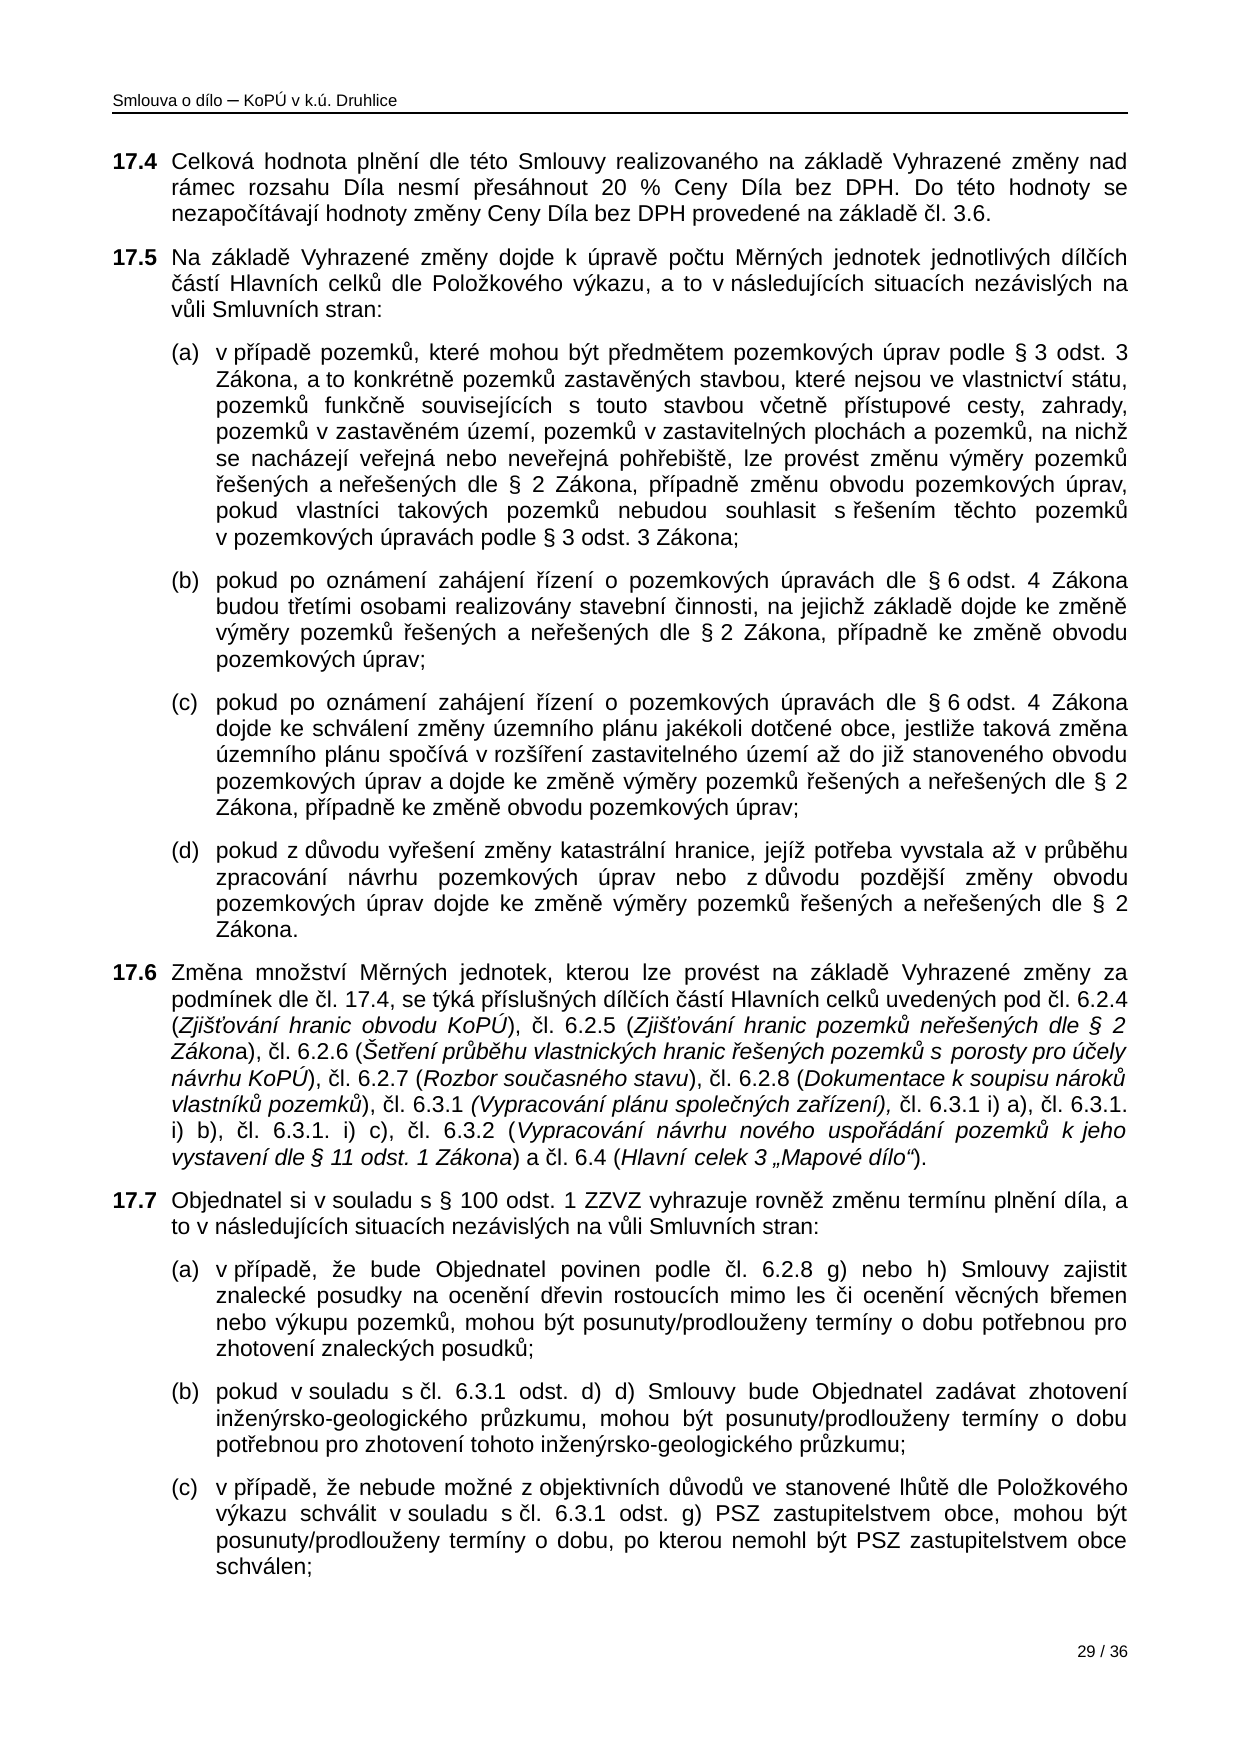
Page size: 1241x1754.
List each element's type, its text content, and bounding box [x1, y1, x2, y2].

list pokud v souladu s čl. 6.3.1 odst. d) Smlouvy bude Objednatel zadávat zhotovení inženýrsko-geologického průzkumu, mohou být posunuty/prodlouženy termíny o dobu potřebnou pro zhotovení tohoto inženýrsko-geologického průzkumu; [171, 1378, 1128, 1457]
list v případě, že bude Objednatel povinen podle čl. 6.2.8 g) nebo h) Smlouvy zajistit znalecké posudky na ocenění dřevin rostoucích mimo les či ocenění věcných břemen nebo výkupu pozemků, mohou být posunuty/prodlouženy termíny o dobu potřebnou pro zhotovení znaleckých posudků; [171, 1256, 1128, 1362]
text Změna množství Měrných jednotek, kterou lze provést na základě Vyhrazené změny za podmínek dle čl. 17.4, se týká příslušných dílčích částí Hlavních celků uvedených pod čl. 6.2.4 (Zjišťování hranic obvodu KoPÚ), čl. 6.2.5 (Zjišťování hranic pozemků neřešených dle § 2 Zákona), čl. 6.2.6 (Šetření průběhu vlastnických hranic řešených pozemků s porosty pro účely návrhu KoPÚ), čl. 6.2.7 (Rozbor současného stavu), čl. 6.2.8 (Dokumentace k soupisu nároků vlastníků pozemků), čl. 6.3.1 (Vypracování plánu společných zařízení), čl. 6.3.1 i) a), čl. 6.3.1. i) b), čl. 6.3.1. i) c), čl. 6.3.2 (Vypracování návrhu nového uspořádání pozemků k jeho vystavení dle § 11 odst. 1 Zákona) a čl. 6.4 (Hlavní celek 3 „Mapové dílo“). [112, 959, 1128, 1170]
list v případě, že nebude možné z objektivních důvodů ve stanovené lhůtě dle Položkového výkazu schválit v souladu s čl. 6.3.1 odst. g) PSZ zastupitelstvem obce, mohou být posunuty/prodlouženy termíny o dobu, po kterou nemohl být PSZ zastupitelstvem obce schválen; [171, 1474, 1128, 1579]
list pokud po oznámení zahájení řízení o pozemkových úpravách dle § 6 odst. 4 Zákona dojde ke schválení změny územního plánu jakékoli dotčené obce, jestliže taková změna územního plánu spočívá v rozšíření zastavitelného území až do již stanoveného obvodu pozemkových úprav a dojde ke změně výměry pozemků řešených a neřešených dle § 2 Zákona, případně ke změně obvodu pozemkových úprav; [171, 689, 1128, 821]
list pokud z důvodu vyřešení změny katastrální hranice, jejíž potřeba vyvstala až v průběhu zpracování návrhu pozemkových úprav nebo z důvodu pozdější změny obvodu pozemkových úprav dojde ke změně výměry pozemků řešených a neřešených dle § 2 Zákona. [171, 837, 1128, 943]
text Na základě Vyhrazené změny dojde k úpravě počtu Měrných jednotek jednotlivých dílčích částí Hlavních celků dle Položkového výkazu, a to v následujících situacích nezávislých na vůli Smluvních stran: [112, 243, 1128, 322]
text Celková hodnota plnění dle této Smlouvy realizovaného na základě Vyhrazené změny nad rámec rozsahu Díla nesmí přesáhnout 20 % Ceny Díla bez DPH. Do této hodnoty se nezapočítávají hodnoty změny Ceny Díla bez DPH provedené na základě čl. 3.6. [112, 148, 1128, 227]
list v případě pozemků, které mohou být předmětem pozemkových úprav podle § 3 odst. 3 Zákona, a to konkrétně pozemků zastavěných stavbou, které nejsou ve vlastnictví státu, pozemků funkčně souvisejících s touto stavbou včetně přístupové cesty, zahrady, pozemků v zastavěném území, pozemků v zastavitelných plochách a pozemků, na nichž se nacházejí veřejná nebo neveřejná pohřebiště, lze provést změnu výměry pozemků řešených a neřešených dle § 2 Zákona, případně změnu obvodu pozemkových úprav, pokud vlastníci takových pozemků nebudou souhlasit s řešením těchto pozemků v pozemkových úpravách podle § 3 odst. 3 Zákona; [171, 339, 1128, 550]
text Objednatel si v souladu s § 100 odst. 1 ZZVZ vyhrazuje rovněž změnu termínu plnění díla, a to v následujících situacích nezávislých na vůli Smluvních stran: [112, 1187, 1128, 1239]
list pokud po oznámení zahájení řízení o pozemkových úpravách dle § 6 odst. 4 Zákona budou třetími osobami realizovány stavební činnosti, na jejichž základě dojde ke změně výměry pozemků řešených a neřešených dle § 2 Zákona, případně ke změně obvodu pozemkových úprav; [171, 567, 1128, 672]
